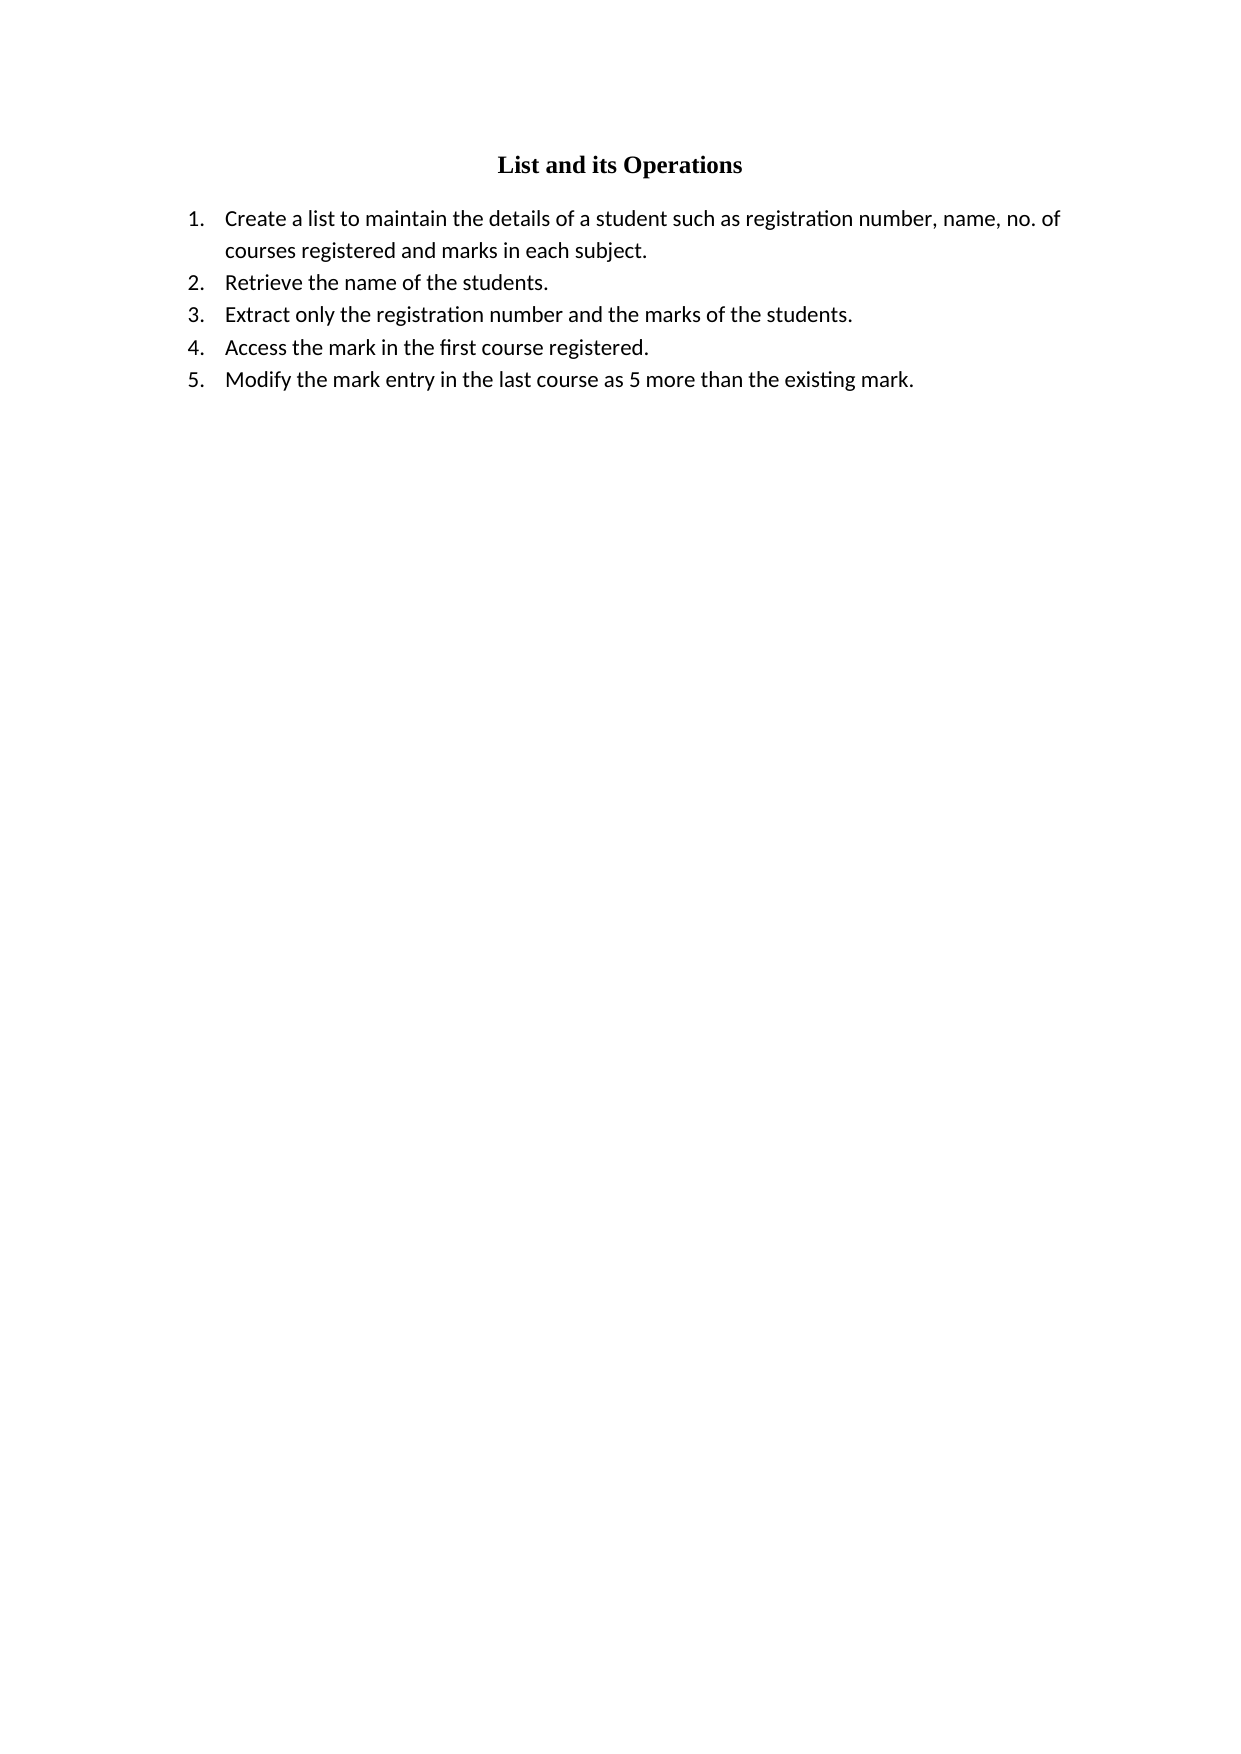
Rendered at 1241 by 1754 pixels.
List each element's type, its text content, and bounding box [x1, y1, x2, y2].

list Retrieve the name of the students. [187, 268, 1090, 296]
list Modify the mark entry in the last course as 5 more than the existing mark. [187, 365, 1090, 393]
list Extract only the registration number and the marks of the students. [187, 300, 1090, 328]
text List and its Operations [150, 150, 1090, 179]
list Create a list to maintain the details of a student such as registration number, name, no. of courses registered and marks in each subject. [187, 204, 1090, 264]
list Access the mark in the first course registered. [187, 333, 1090, 361]
